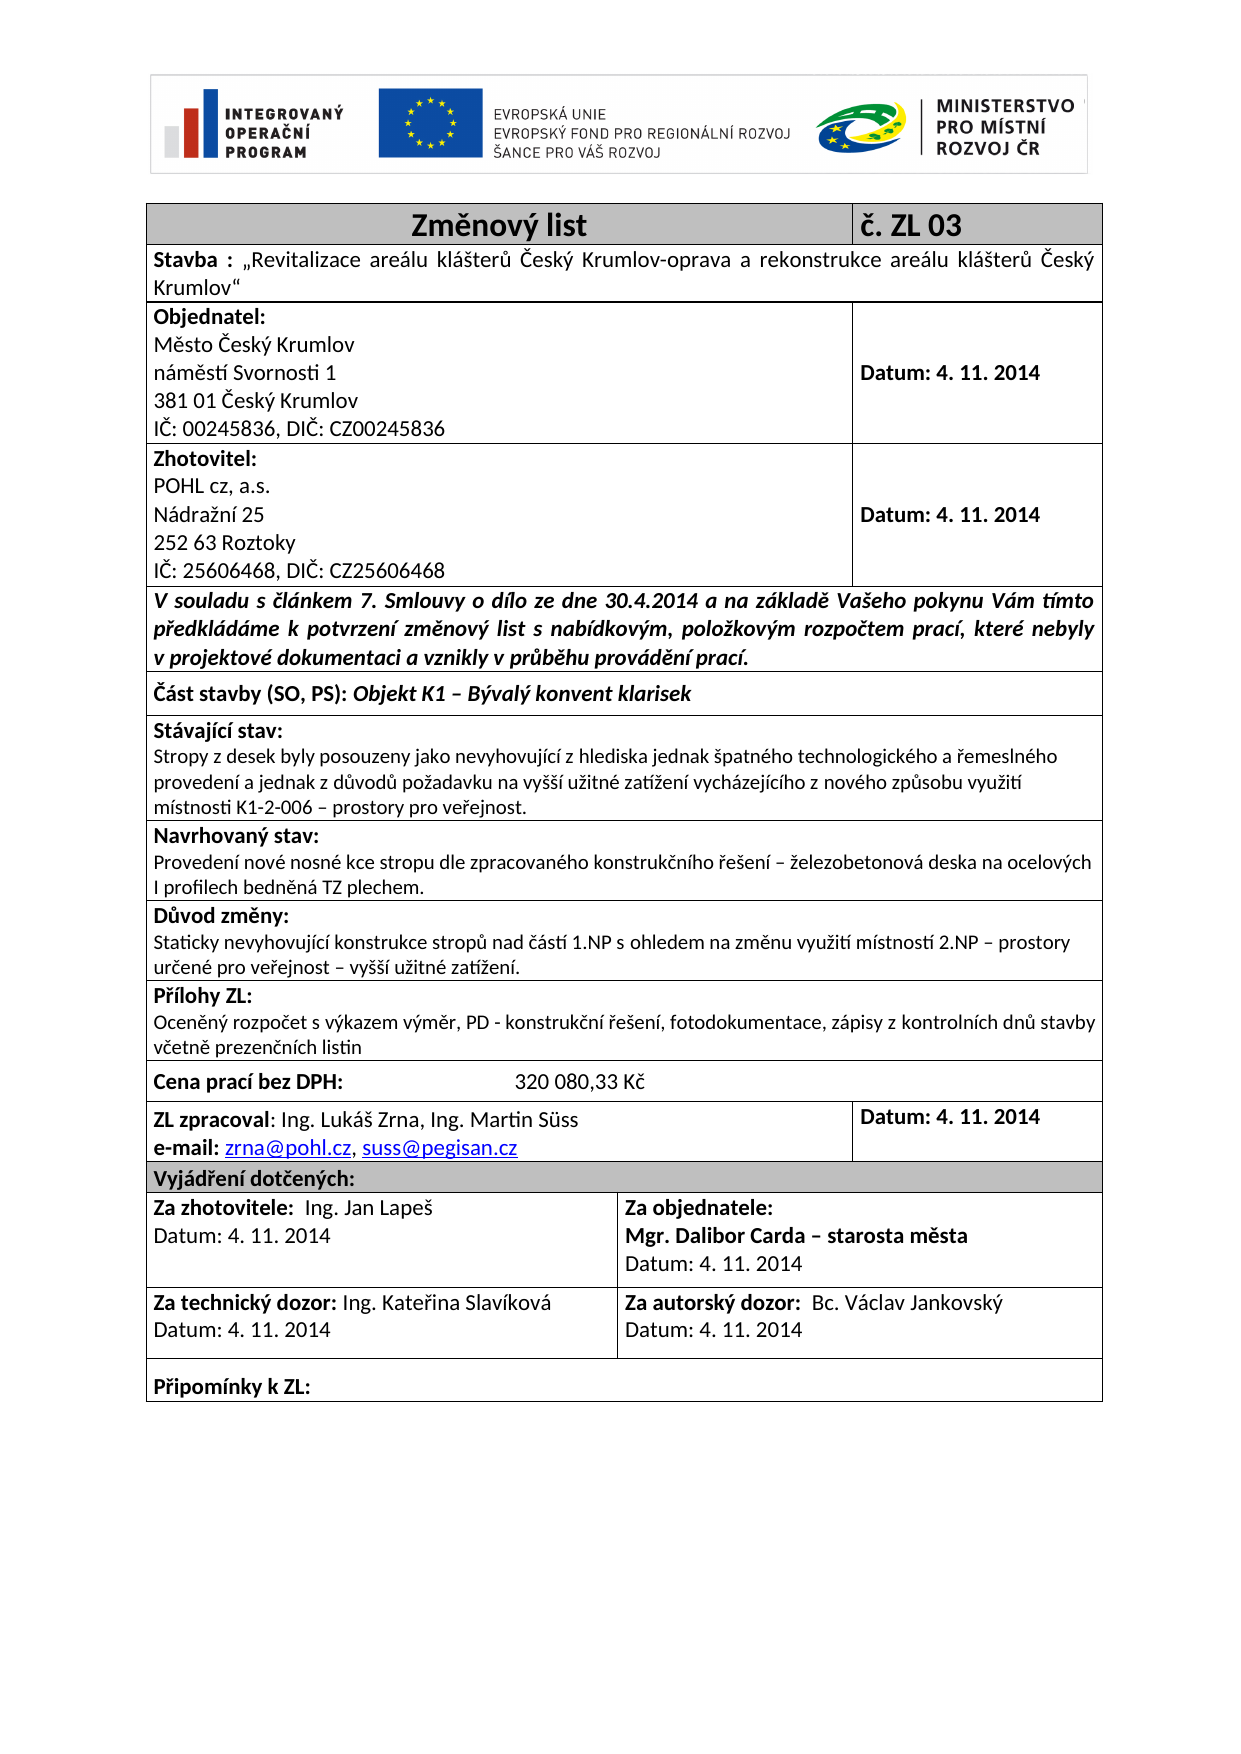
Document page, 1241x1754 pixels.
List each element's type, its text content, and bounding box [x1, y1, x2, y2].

table_cell Zhotovitel: POHL cz, a.s. Nádražní 25 252 63 Roztoky IČ: 25606468, DIČ: CZ25606468 [147, 444, 852, 586]
picture [147, 73, 1093, 175]
table_cell Datum: 4. 11. 2014 [853, 1102, 1102, 1161]
table_cell Datum: 4. 11. 2014 [853, 303, 1102, 443]
table_cell Připomínky k ZL: [147, 1359, 1102, 1401]
table_header Změnový list [147, 204, 852, 244]
table_cell Objednatel: Město Český Krumlov náměstí Svornosti 1 381 01 Český Krumlov IČ: 00245836, DIČ: CZ00245836 [147, 303, 852, 443]
table_cell Část stavby (SO, PS): Objekt K1 – Bývalý konvent klarisek [147, 672, 1102, 715]
table_cell Vyjádření dotčených: [147, 1162, 1102, 1192]
table_cell Za objednatele: Mgr. Dalibor Carda – starosta města Datum: 4. 11. 2014 [618, 1193, 1102, 1287]
table_cell Za zhotovitele: Ing. Jan Lapeš Datum: 4. 11. 2014 [147, 1193, 617, 1287]
table_cell V souladu s článkem 7. Smlouvy o dílo ze dne 30.4.2014 a na základě Vašeho pokynu Vám tímto předkládáme k potvrzení změnový list s nabídkovým, položkovým rozpočtem prací, které nebyly v projektové dokumentaci a vznikly v průběhu provádění prací. [147, 587, 1102, 671]
table_cell Důvod změny: Staticky nevyhovující konstrukce stropů nad částí 1.NP s ohledem na změnu využití místností 2.NP – prostory určené pro veřejnost – vyšší užitné zatížení. [147, 901, 1102, 980]
table_cell Cena prací bez DPH: 320 080,33 Kč [147, 1061, 1102, 1101]
table_cell Za autorský dozor: Bc. Václav Jankovský Datum: 4. 11. 2014 [618, 1288, 1102, 1358]
table_cell Stavba : „Revitalizace areálu klášterů Český Krumlov-oprava a rekonstrukce areálu klášterů Český Krumlov“ [147, 245, 1102, 301]
table_header č. ZL 03 [853, 204, 1102, 244]
table_cell ZL zpracoval: Ing. Lukáš Zrna, Ing. Martin Süss e-mail: zrna@pohl.cz, suss@pegisan.cz [147, 1102, 852, 1161]
table_cell Datum: 4. 11. 2014 [853, 444, 1102, 586]
table_cell Za technický dozor: Ing. Kateřina Slavíková Datum: 4. 11. 2014 [147, 1288, 617, 1358]
table_cell Stávající stav: Stropy z desek byly posouzeny jako nevyhovující z hlediska jednak špatného technologického a řemeslného provedení a jednak z důvodů požadavku na vyšší užitné zatížení vycházejícího z nového způsobu využití místnosti K1-2-006 – prostory pro veřejnost. [147, 716, 1102, 820]
table_cell Navrhovaný stav: Provedení nové nosné kce stropu dle zpracovaného konstrukčního řešení – železobetonová deska na ocelových I profilech bedněná TZ plechem. [147, 821, 1102, 900]
table_cell Přílohy ZL: Oceněný rozpočet s výkazem výměr, PD - konstrukční řešení, fotodokumentace, zápisy z kontrolních dnů stavby včetně prezenčních listin [147, 981, 1102, 1060]
